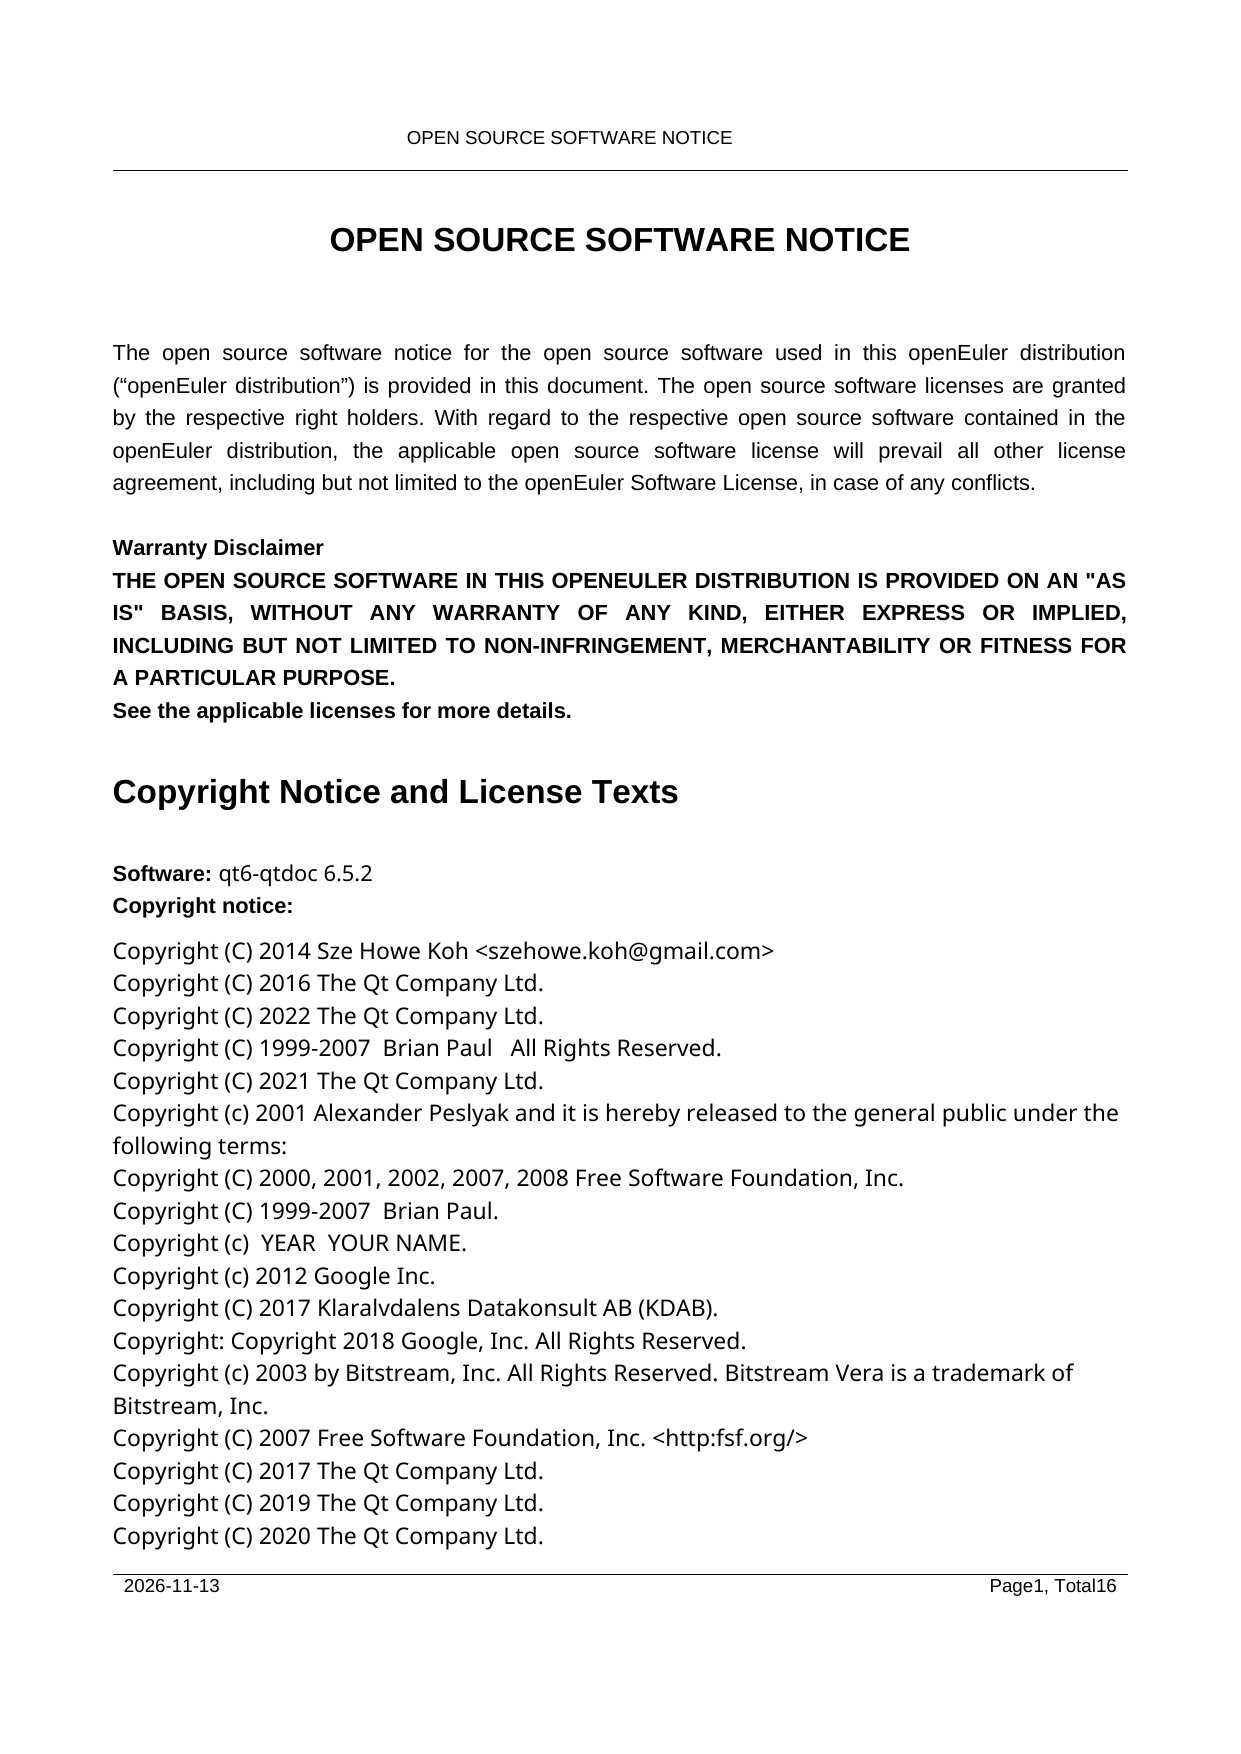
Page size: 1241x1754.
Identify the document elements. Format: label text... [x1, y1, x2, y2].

text THE OPEN SOURCE SOFTWARE IN THIS OPENEULER DISTRIBUTION IS PROVIDED ON AN "AS IS" BASIS, WITHOUT ANY WARRANTY OF ANY KIND, EITHER EXPRESS OR IMPLIED, INCLUDING BUT NOT LIMITED TO NON-INFRINGEMENT, MERCHANTABILITY OR FITNESS FOR A PARTICULAR PURPOSE. See the applicable licenses for more details. [112, 564, 1128, 726]
title Software: qt6-qtdoc 6.5.2 [112, 856, 1128, 889]
text Copyright Notice and License Texts [112, 759, 1128, 824]
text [112, 934, 1128, 1551]
text Copyright notice: [112, 889, 1128, 921]
text The open source software notice for the open source software used in this openEuler distribution (“openEuler distribution”) is provided in this document. The open source software licenses are granted by the respective right holders. With regard to the respective open source software contained in the openEuler distribution, the applicable open source software license will prevail all other license agreement, including but not limited to the openEuler Software License, in case of any conflicts. [112, 336, 1128, 499]
text OPEN SOURCE SOFTWARE NOTICE [112, 206, 1128, 271]
text Warranty Disclaimer [112, 531, 1128, 564]
